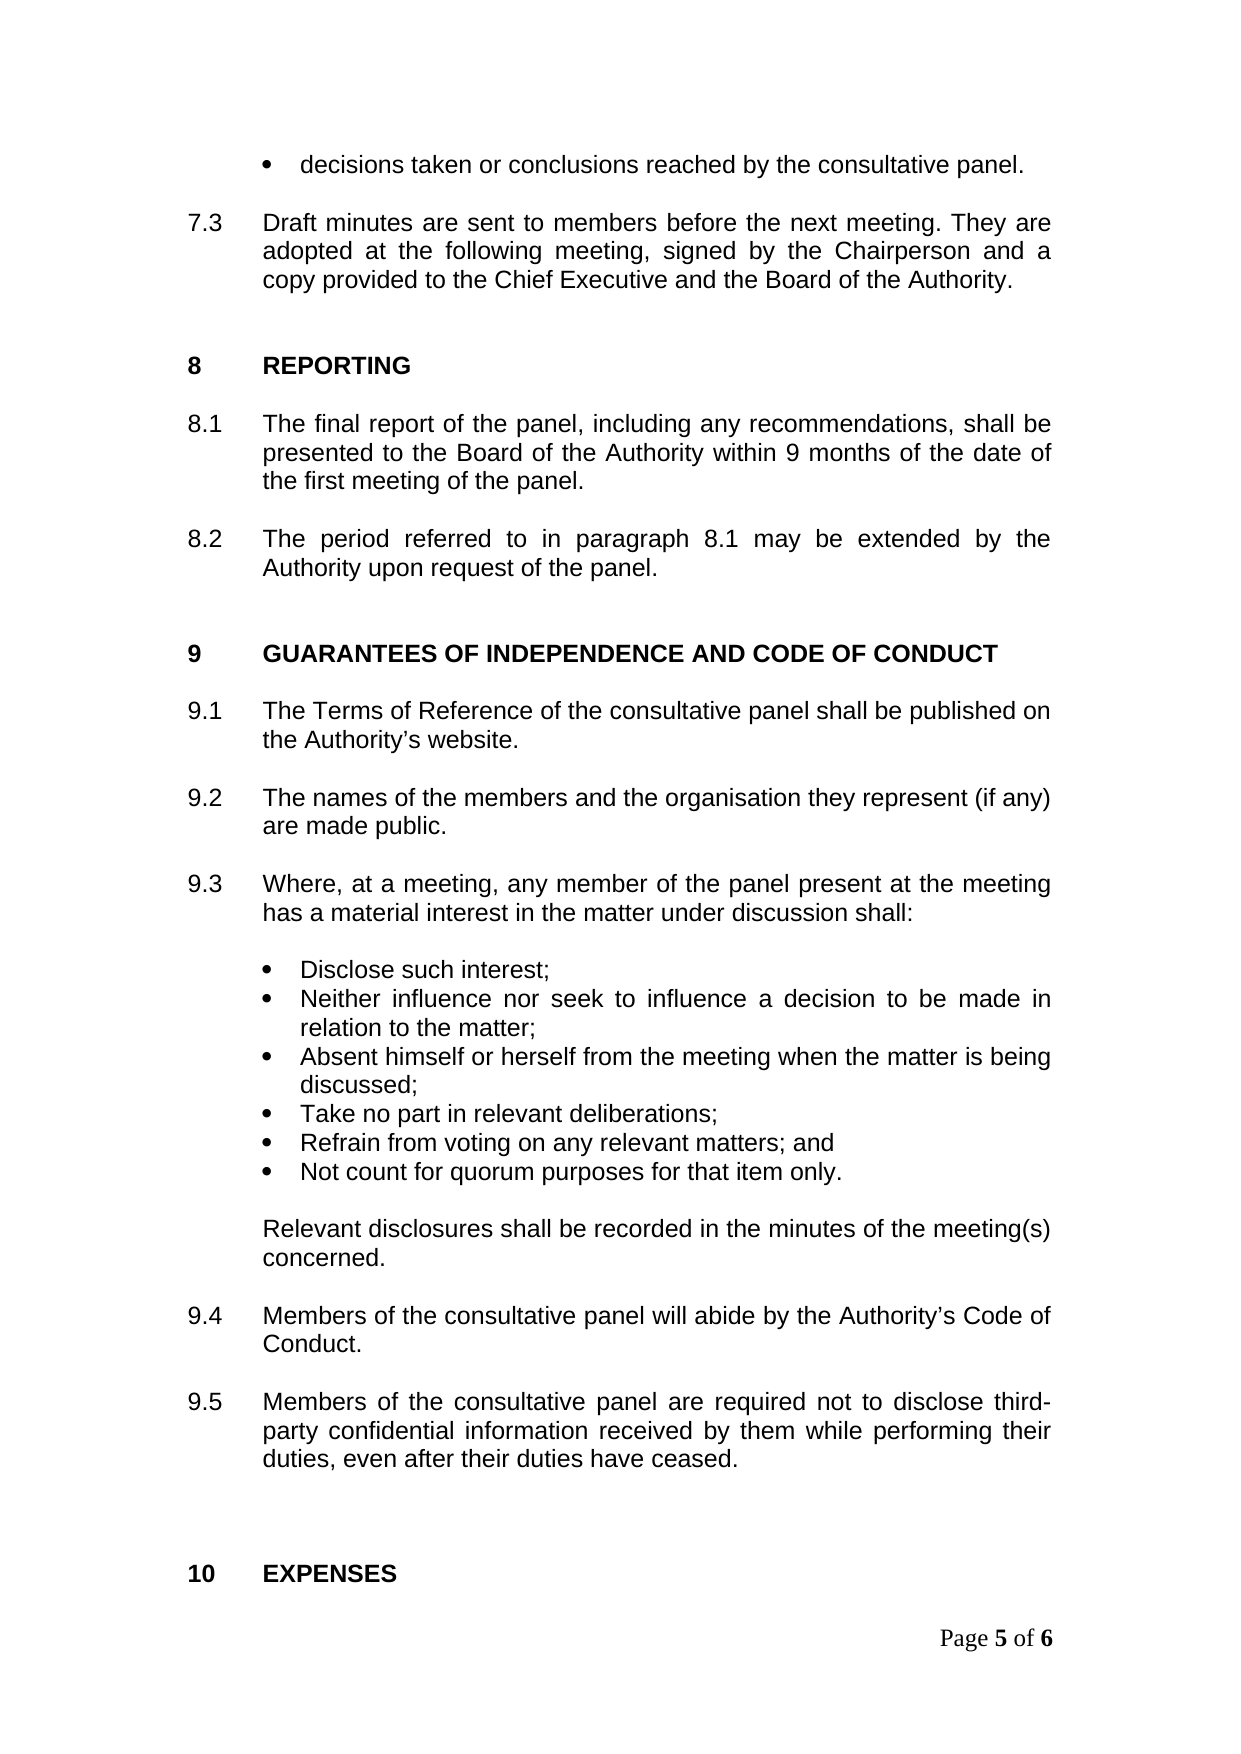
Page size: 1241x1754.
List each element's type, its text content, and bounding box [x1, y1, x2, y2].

text 9 GUARANTEES OF INDEPENDENCE AND CODE OF CONDUCT [187, 639, 1053, 668]
list decisions taken or conclusions reached by the consultative panel. [262, 150, 1053, 179]
text 9.4 Members of the consultative panel will abide by the Authority’s Code of Conduct. [187, 1301, 1053, 1358]
text 9.2 The names of the members and the organisation they represent (if any) are made public. [187, 783, 1053, 840]
text 8.1 The final report of the panel, including any recommendations, shall be presented to the Board of the Authority within 9 months of the date of the first meeting of the panel. [187, 409, 1053, 495]
text 7.3 Draft minutes are sent to members before the next meeting. They are adopted at the following meeting, signed by the Chairperson and a copy provided to the Chief Executive and the Board of the Authority. [187, 208, 1053, 294]
text 8.2 The period referred to in paragraph 8.1 may be extended by the Authority upon request of the panel. [187, 524, 1053, 581]
list Disclose such interest; [262, 955, 1053, 984]
list Absent himself or herself from the meeting when the matter is being discussed; [262, 1042, 1053, 1099]
list Not count for quorum purposes for that item only. [262, 1157, 1053, 1186]
list Neither influence nor seek to influence a decision to be made in relation to the matter; [262, 984, 1053, 1042]
text Relevant disclosures shall be recorded in the minutes of the meeting(s) concerned. [262, 1214, 1053, 1272]
text 10 EXPENSES [187, 1559, 1053, 1588]
list Refrain from voting on any relevant matters; and [262, 1128, 1053, 1157]
text 9.3 Where, at a meeting, any member of the panel present at the meeting has a material interest in the matter under discussion shall: [187, 869, 1053, 926]
text 9.1 The Terms of Reference of the consultative panel shall be published on the Authority’s website. [187, 696, 1053, 754]
list Take no part in relevant deliberations; [262, 1099, 1053, 1128]
text 9.5 Members of the consultative panel are required not to disclose third-party confidential information received by them while performing their duties, even after their duties have ceased. [187, 1387, 1053, 1473]
text 8 REPORTING [187, 351, 1053, 380]
